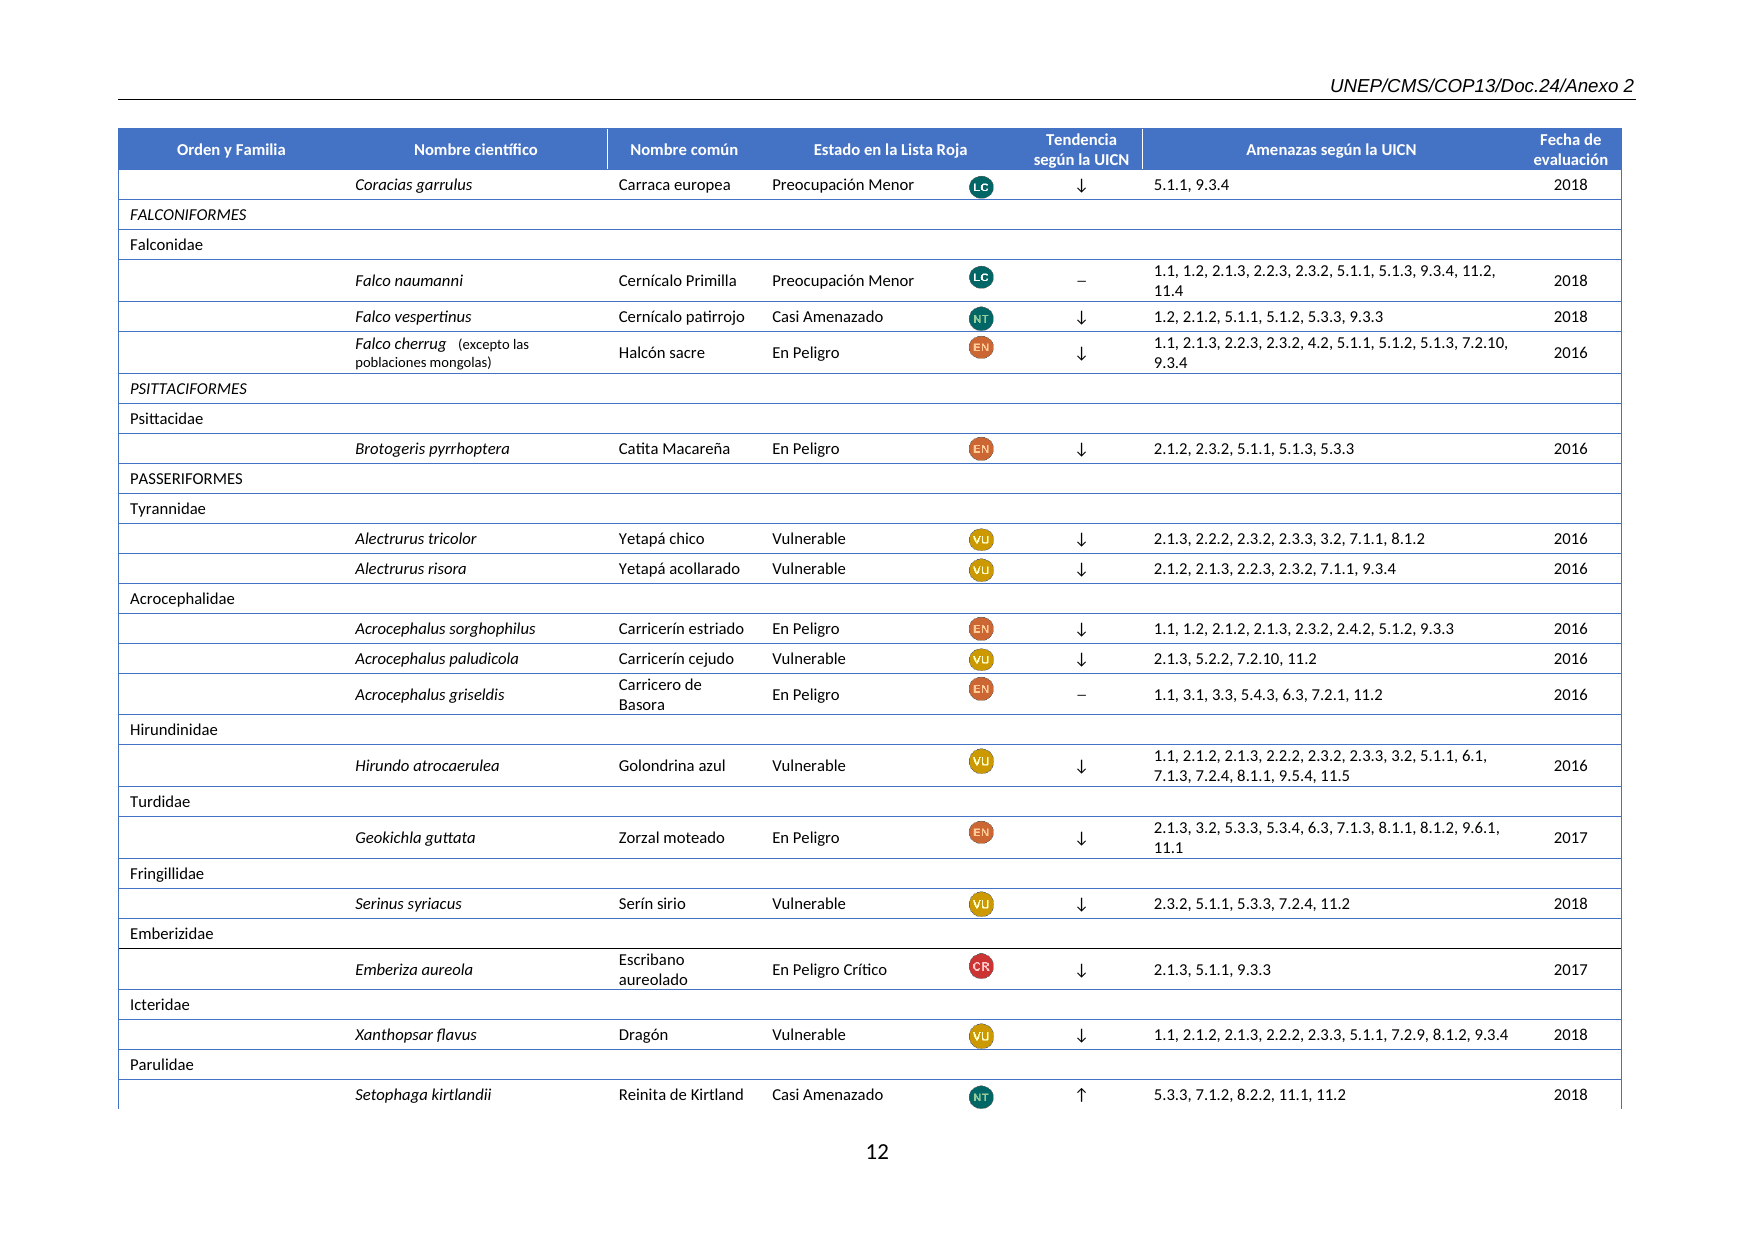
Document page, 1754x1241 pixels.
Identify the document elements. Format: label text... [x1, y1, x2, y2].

table_cell 1.1, 2.1.2, 2.1.3, 2.2.2, 2.3.2, 2.3.3, 3.2, 5.1.1, 6.1, 7.1.3, 7.2.4, 8.1.1, 9.5.4, 11.5 [1143, 745, 1520, 786]
table_cell Setophaga kirtlandii [344, 1080, 607, 1109]
picture [968, 335, 994, 359]
table_cell Geokichla guttata [344, 817, 607, 858]
table_cell [926, 817, 1020, 858]
table_cell [761, 230, 926, 259]
table_cell 2016 [1520, 745, 1621, 786]
table_cell Golondrina azul [608, 745, 761, 786]
table_cell [1020, 787, 1142, 816]
table_cell 5.3.3, 7.1.2, 8.2.2, 11.1, 11.2 [1143, 1080, 1520, 1109]
table_cell [926, 859, 1020, 888]
table_cell En Peligro [761, 817, 926, 858]
table_cell [1020, 584, 1142, 613]
table_cell En Peligro [761, 614, 926, 643]
table_cell [344, 919, 607, 948]
table_cell 1.1, 1.2, 2.1.3, 2.2.3, 2.3.2, 5.1.1, 5.1.3, 9.3.4, 11.2, 11.4 [1143, 260, 1520, 301]
table_cell Carricero de Basora [608, 674, 761, 714]
table_cell Falco cherrug (excepto las poblaciones mongolas) [344, 332, 607, 373]
table_cell ↓ [1020, 949, 1142, 989]
table_cell [344, 715, 607, 744]
picture [968, 528, 994, 551]
table_cell Tyrannidae [119, 494, 344, 523]
table_cell ─ [1020, 260, 1142, 301]
table_cell 2.1.2, 2.3.2, 5.1.1, 5.1.3, 5.3.3 [1143, 434, 1520, 463]
table_cell Acrocephalus paludicola [344, 644, 607, 673]
table_cell [926, 614, 1020, 643]
table_cell [119, 674, 344, 714]
table_cell [761, 859, 926, 888]
table_cell [1143, 859, 1520, 888]
table_cell [1520, 1050, 1621, 1079]
table_cell [761, 200, 926, 229]
table_cell [1520, 715, 1621, 744]
picture [968, 306, 994, 331]
table_cell [1520, 494, 1621, 523]
table_cell [1143, 404, 1520, 433]
table_header Estado en la Lista Roja [761, 129, 1020, 169]
table_cell Vulnerable [761, 1020, 926, 1049]
table_cell En Peligro [761, 674, 926, 714]
table_cell [761, 990, 926, 1019]
table_cell [608, 1050, 761, 1079]
table_cell 2018 [1520, 1020, 1621, 1049]
table_cell ↓ [1020, 554, 1142, 583]
table_cell [608, 494, 761, 523]
table_cell [119, 1080, 344, 1109]
table_cell [119, 524, 344, 553]
table_cell [1520, 584, 1621, 613]
table_cell 1.1, 2.1.3, 2.2.3, 2.3.2, 4.2, 5.1.1, 5.1.2, 5.1.3, 7.2.10, 9.3.4 [1143, 332, 1520, 373]
picture [968, 265, 994, 289]
table_cell [1520, 919, 1621, 948]
table_cell [608, 715, 761, 744]
table_cell Carricerín cejudo [608, 644, 761, 673]
table_cell 2.1.3, 3.2, 5.3.3, 5.3.4, 6.3, 7.1.3, 8.1.1, 8.1.2, 9.6.1, 11.1 [1143, 817, 1520, 858]
table_cell ↓ [1020, 332, 1142, 373]
table_cell Serín sirio [608, 889, 761, 918]
table_cell [608, 374, 761, 403]
picture [968, 748, 994, 774]
table_cell [926, 674, 1020, 714]
table_cell [761, 404, 926, 433]
table_cell Vulnerable [761, 889, 926, 918]
table_cell Casi Amenazado [761, 302, 926, 331]
table_cell [761, 919, 926, 948]
table_cell [1020, 230, 1142, 259]
table_cell [119, 644, 344, 673]
table_cell 2.1.3, 5.1.1, 9.3.3 [1143, 949, 1520, 989]
table_cell [926, 787, 1020, 816]
table_cell 2018 [1520, 170, 1621, 199]
picture [968, 175, 994, 199]
table_cell Brotogeris pyrrhoptera [344, 434, 607, 463]
table_cell Alectrurus tricolor [344, 524, 607, 553]
picture [968, 616, 994, 641]
table_cell [926, 524, 1020, 553]
table_cell 2017 [1520, 817, 1621, 858]
table_cell 5.1.1, 9.3.4 [1143, 170, 1520, 199]
table_cell [119, 434, 344, 463]
table_cell [926, 374, 1020, 403]
table_cell [1143, 715, 1520, 744]
table_cell PSITTACIFORMES [119, 374, 607, 403]
table_cell Yetapá chico [608, 524, 761, 553]
table_cell [119, 614, 344, 643]
table_header Orden y Familia [119, 129, 344, 169]
table_cell [1520, 990, 1621, 1019]
table_cell [1143, 464, 1520, 493]
table_cell [1020, 404, 1142, 433]
table_cell 2.1.3, 2.2.2, 2.3.2, 2.3.3, 3.2, 7.1.1, 8.1.2 [1143, 524, 1520, 553]
table_cell [344, 230, 607, 259]
table_cell [344, 584, 607, 613]
table_cell 2016 [1520, 332, 1621, 373]
table_cell Catita Macareña [608, 434, 761, 463]
table_cell [1143, 200, 1520, 229]
table_cell Casi Amenazado [761, 1080, 926, 1109]
table_cell [608, 404, 761, 433]
table_cell Serinus syriacus [344, 889, 607, 918]
picture [968, 558, 994, 582]
table_cell [608, 859, 761, 888]
table_cell [1020, 919, 1142, 948]
table_cell [608, 200, 761, 229]
table_cell [761, 715, 926, 744]
table_cell Vulnerable [761, 644, 926, 673]
table_cell [926, 990, 1020, 1019]
table_cell [1020, 990, 1142, 1019]
table_cell 2.3.2, 5.1.1, 5.3.3, 7.2.4, 11.2 [1143, 889, 1520, 918]
table_cell [344, 990, 607, 1019]
table_cell Xanthopsar flavus [344, 1020, 607, 1049]
table_header Fecha de evaluación [1520, 129, 1621, 169]
table_header Nombre científico [344, 129, 607, 169]
table_cell Icteridae [119, 990, 344, 1019]
table_cell [119, 889, 344, 918]
table_header Nombre común [608, 129, 761, 169]
table_cell Coracias garrulus [344, 170, 607, 199]
table_cell [1020, 715, 1142, 744]
table_cell [344, 787, 607, 816]
table_cell Acrocephalus griseldis [344, 674, 607, 714]
table_cell 2016 [1520, 674, 1621, 714]
table_cell [608, 464, 761, 493]
table_cell 2.1.2, 2.1.3, 2.2.3, 2.3.2, 7.1.1, 9.3.4 [1143, 554, 1520, 583]
table_cell ↓ [1020, 524, 1142, 553]
table_cell [1520, 859, 1621, 888]
table_cell Zorzal moteado [608, 817, 761, 858]
table_cell Alectrurus risora [344, 554, 607, 583]
table_cell [1020, 494, 1142, 523]
table_cell Turdidae [119, 787, 344, 816]
table_cell 1.2, 2.1.2, 5.1.1, 5.1.2, 5.3.3, 9.3.3 [1143, 302, 1520, 331]
table_cell [926, 170, 1020, 199]
table_cell ↓ [1020, 302, 1142, 331]
picture [968, 436, 994, 461]
table_cell ↓ [1020, 889, 1142, 918]
picture [968, 676, 994, 701]
table_cell FALCONIFORMES [119, 200, 607, 229]
table_cell [1520, 464, 1621, 493]
table_cell 2.1.3, 5.2.2, 7.2.10, 11.2 [1143, 644, 1520, 673]
picture [968, 1023, 994, 1049]
table_cell 2018 [1520, 889, 1621, 918]
table_cell [926, 554, 1020, 583]
table_cell Escribano aureolado [608, 949, 761, 989]
table_cell [1143, 919, 1520, 948]
table_cell Falco naumanni [344, 260, 607, 301]
table_cell [761, 374, 926, 403]
table_cell [926, 332, 1020, 373]
table_cell [926, 1050, 1020, 1079]
table_cell [344, 1050, 607, 1079]
table_cell [119, 1020, 344, 1049]
table_cell Halcón sacre [608, 332, 761, 373]
table_cell [1520, 404, 1621, 433]
table_cell [119, 745, 344, 786]
table_cell [119, 554, 344, 583]
table_cell [119, 332, 344, 373]
table_cell [344, 859, 607, 888]
table_cell Emberiza aureola [344, 949, 607, 989]
table_cell [1143, 990, 1520, 1019]
table_cell Hirundo atrocaerulea [344, 745, 607, 786]
table_cell Cernícalo patirrojo [608, 302, 761, 331]
table_cell 2018 [1520, 302, 1621, 331]
table_cell 2017 [1520, 949, 1621, 989]
table_cell [1143, 787, 1520, 816]
table_header Tendencia según la UICN [1020, 129, 1142, 169]
table_cell Acrocephalus sorghophilus [344, 614, 607, 643]
picture [968, 891, 994, 917]
table_cell ↓ [1020, 614, 1142, 643]
table_cell [119, 817, 344, 858]
table_header Amenazas según la UICN [1143, 129, 1520, 169]
table_cell 1.1, 1.2, 2.1.2, 2.1.3, 2.3.2, 2.4.2, 5.1.2, 9.3.3 [1143, 614, 1520, 643]
table_cell [119, 170, 344, 199]
table_cell Cernícalo Primilla [608, 260, 761, 301]
table_cell [926, 230, 1020, 259]
table_cell [1143, 584, 1520, 613]
table_cell [344, 464, 607, 493]
table_cell Vulnerable [761, 745, 926, 786]
table_cell ↓ [1020, 745, 1142, 786]
table_cell ↓ [1020, 170, 1142, 199]
table_cell 2016 [1520, 614, 1621, 643]
table_cell [1520, 374, 1621, 403]
table_cell Falco vespertinus [344, 302, 607, 331]
table_cell [1143, 230, 1520, 259]
table_cell 2016 [1520, 434, 1621, 463]
table_cell 2018 [1520, 260, 1621, 301]
table_cell ↓ [1020, 1020, 1142, 1049]
table_cell [1020, 200, 1142, 229]
table_cell [608, 919, 761, 948]
table_cell [1020, 464, 1142, 493]
table_cell [344, 404, 607, 433]
table_cell Yetapá acollarado [608, 554, 761, 583]
table_cell Parulidae [119, 1050, 344, 1079]
table_cell ↑ [1020, 1080, 1142, 1109]
table_cell Vulnerable [761, 524, 926, 553]
table_cell [926, 889, 1020, 918]
table_cell [926, 200, 1020, 229]
table_cell ↓ [1020, 434, 1142, 463]
table_cell Acrocephalidae [119, 584, 344, 613]
picture [968, 820, 994, 844]
table_cell Carraca europea [608, 170, 761, 199]
table_cell Hirundinidae [119, 715, 344, 744]
table_cell [926, 1080, 1020, 1109]
table_cell [926, 919, 1020, 948]
table_cell Preocupación Menor [761, 170, 926, 199]
table_cell [1143, 1050, 1520, 1079]
table_cell [926, 644, 1020, 673]
table_cell En Peligro Crítico [761, 949, 926, 989]
table_cell [761, 584, 926, 613]
table_cell 2016 [1520, 524, 1621, 553]
table_cell Preocupación Menor [761, 260, 926, 301]
table_cell [926, 494, 1020, 523]
table_cell Fringillidae [119, 859, 344, 888]
table_cell 1.1, 3.1, 3.3, 5.4.3, 6.3, 7.2.1, 11.2 [1143, 674, 1520, 714]
table_cell Falconidae [119, 230, 344, 259]
table_cell Psittacidae [119, 404, 344, 433]
table_cell [344, 494, 607, 523]
table_cell [1520, 200, 1621, 229]
table_cell [1520, 230, 1621, 259]
picture [968, 648, 994, 671]
table_cell Reinita de Kirtland [608, 1080, 761, 1109]
table_cell Dragón [608, 1020, 761, 1049]
table_cell PASSERIFORMES [119, 464, 344, 493]
table_cell [119, 260, 344, 301]
table_cell [926, 1020, 1020, 1049]
table_cell [1520, 787, 1621, 816]
table_cell [1143, 494, 1520, 523]
table_cell [761, 464, 926, 493]
table_cell ↓ [1020, 817, 1142, 858]
table_cell En Peligro [761, 434, 926, 463]
table_cell 2016 [1520, 554, 1621, 583]
table_cell [1143, 374, 1520, 403]
table_cell [608, 990, 761, 1019]
table_cell [761, 1050, 926, 1079]
table_cell [119, 949, 344, 989]
table_cell [926, 745, 1020, 786]
table_cell [761, 494, 926, 523]
picture [968, 1085, 994, 1109]
table_cell [608, 230, 761, 259]
table_cell [926, 949, 1020, 989]
table_cell 2018 [1520, 1080, 1621, 1109]
table_cell 1.1, 2.1.2, 2.1.3, 2.2.2, 2.3.3, 5.1.1, 7.2.9, 8.1.2, 9.3.4 [1143, 1020, 1520, 1049]
table_cell Emberizidae [119, 919, 344, 948]
table_cell [926, 302, 1020, 331]
table_cell [119, 302, 344, 331]
picture [968, 953, 994, 979]
table_cell [926, 404, 1020, 433]
table_cell En Peligro [761, 332, 926, 373]
table_cell [761, 787, 926, 816]
table_cell [926, 715, 1020, 744]
table_cell [926, 434, 1020, 463]
table_cell [608, 787, 761, 816]
table_cell [926, 260, 1020, 301]
table_cell [926, 584, 1020, 613]
table_cell [1020, 859, 1142, 888]
table_cell [608, 584, 761, 613]
table_cell Vulnerable [761, 554, 926, 583]
table_cell ↓ [1020, 644, 1142, 673]
table_cell [1020, 1050, 1142, 1079]
table_cell ─ [1020, 674, 1142, 714]
table_cell 2016 [1520, 644, 1621, 673]
table_cell Carricerín estriado [608, 614, 761, 643]
table_cell [1020, 374, 1142, 403]
table_cell [926, 464, 1020, 493]
